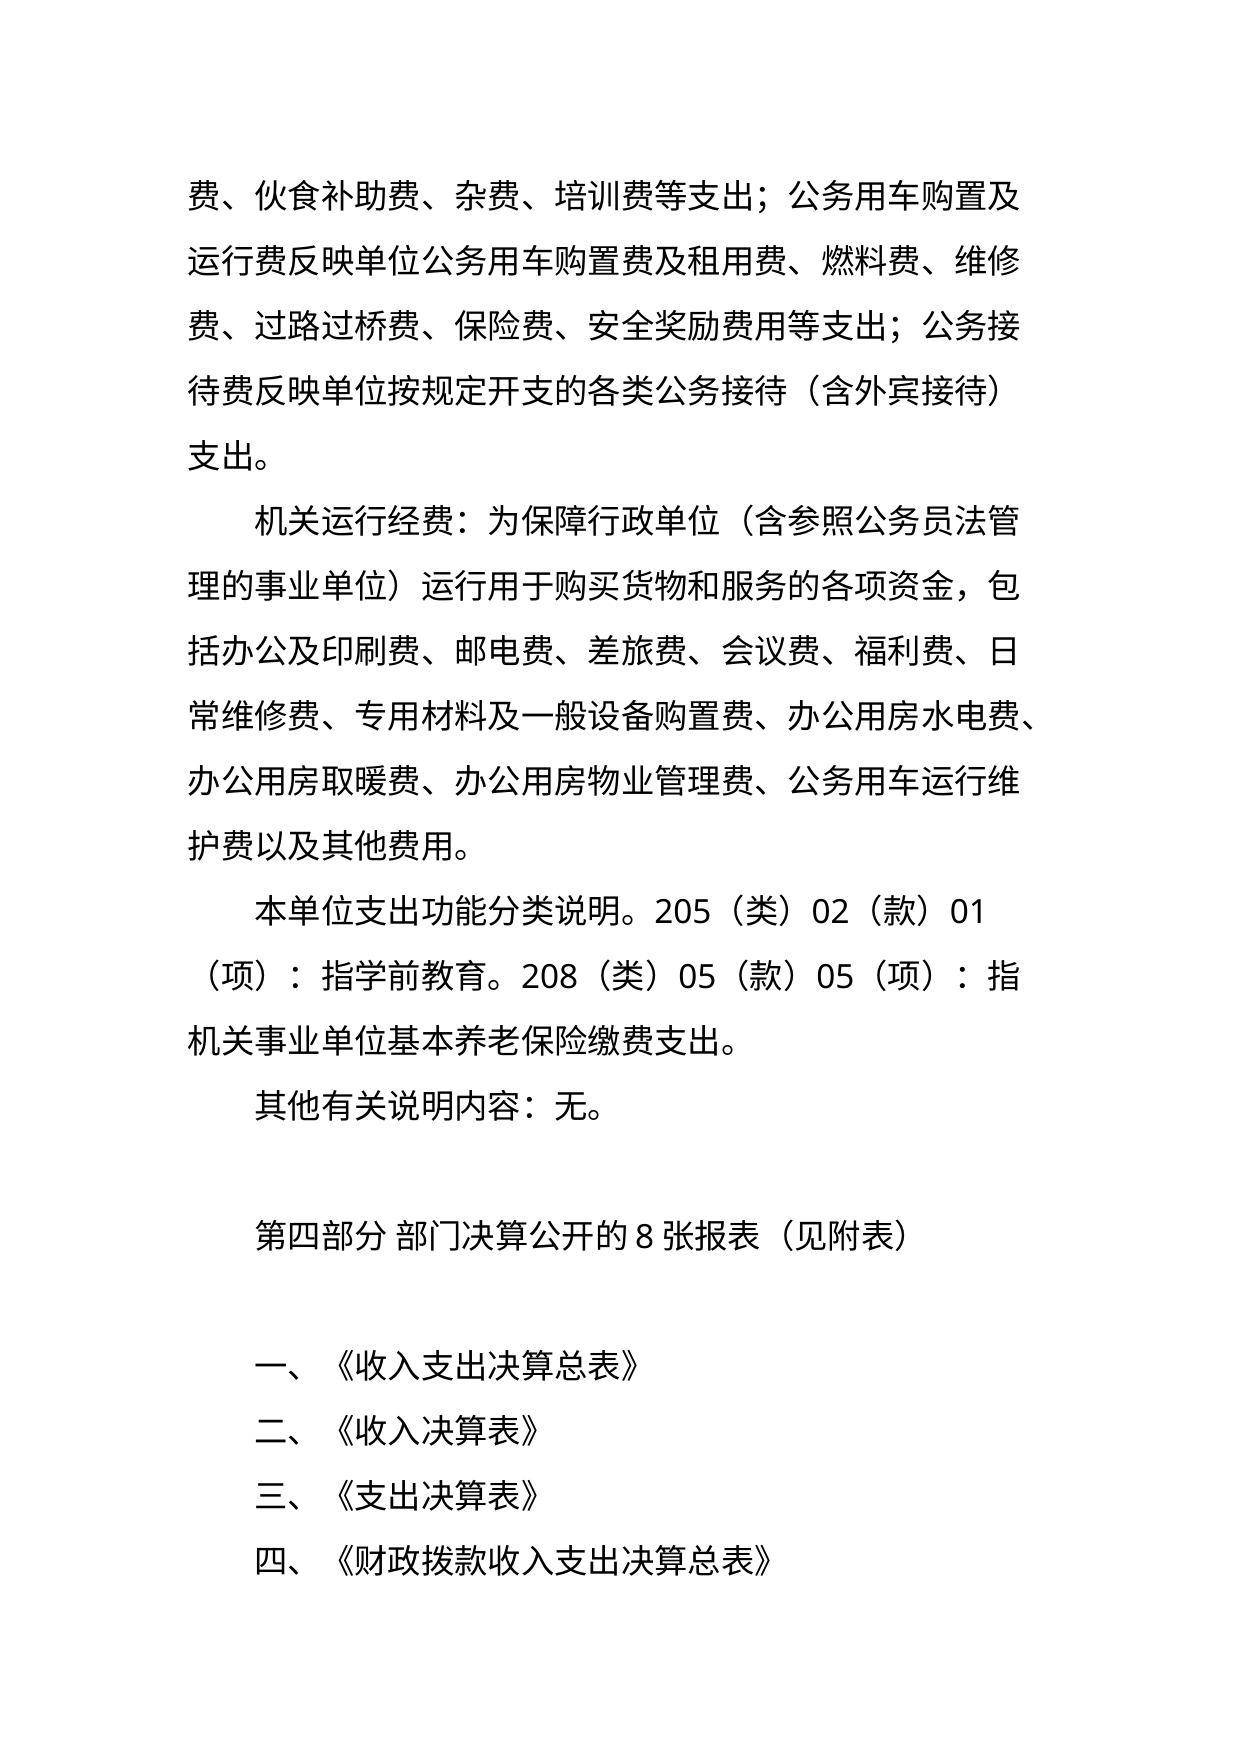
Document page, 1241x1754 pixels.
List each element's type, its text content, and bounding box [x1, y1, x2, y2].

text 一、《收入支出决算总表》 [187, 1332, 1053, 1397]
text 本单位支出功能分类说明。205（类）02（款）01（项）：指学前教育。208（类）05（款）05（项）：指机关事业单位基本养老保险缴费支出。 [187, 877, 1053, 1072]
text 机关运行经费：为保障行政单位（含参照公务员法管理的事业单位）运行用于购买货物和服务的各项资金，包括办公及印刷费、邮电费、差旅费、会议费、福利费、日常维修费、专用材料及一般设备购置费、办公用房水电费、办公用房取暖费、办公用房物业管理费、公务用车运行维护费以及其他费用。 [187, 487, 1053, 877]
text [187, 162, 1053, 487]
text 二、《收入决算表》 [187, 1397, 1053, 1462]
text 其他有关说明内容：无。 [187, 1072, 1053, 1137]
text 第四部分 部门决算公开的8张报表（见附表） [187, 1202, 1053, 1267]
text 四、《财政拨款收入支出决算总表》 [187, 1527, 1053, 1592]
text 三、《支出决算表》 [187, 1462, 1053, 1527]
